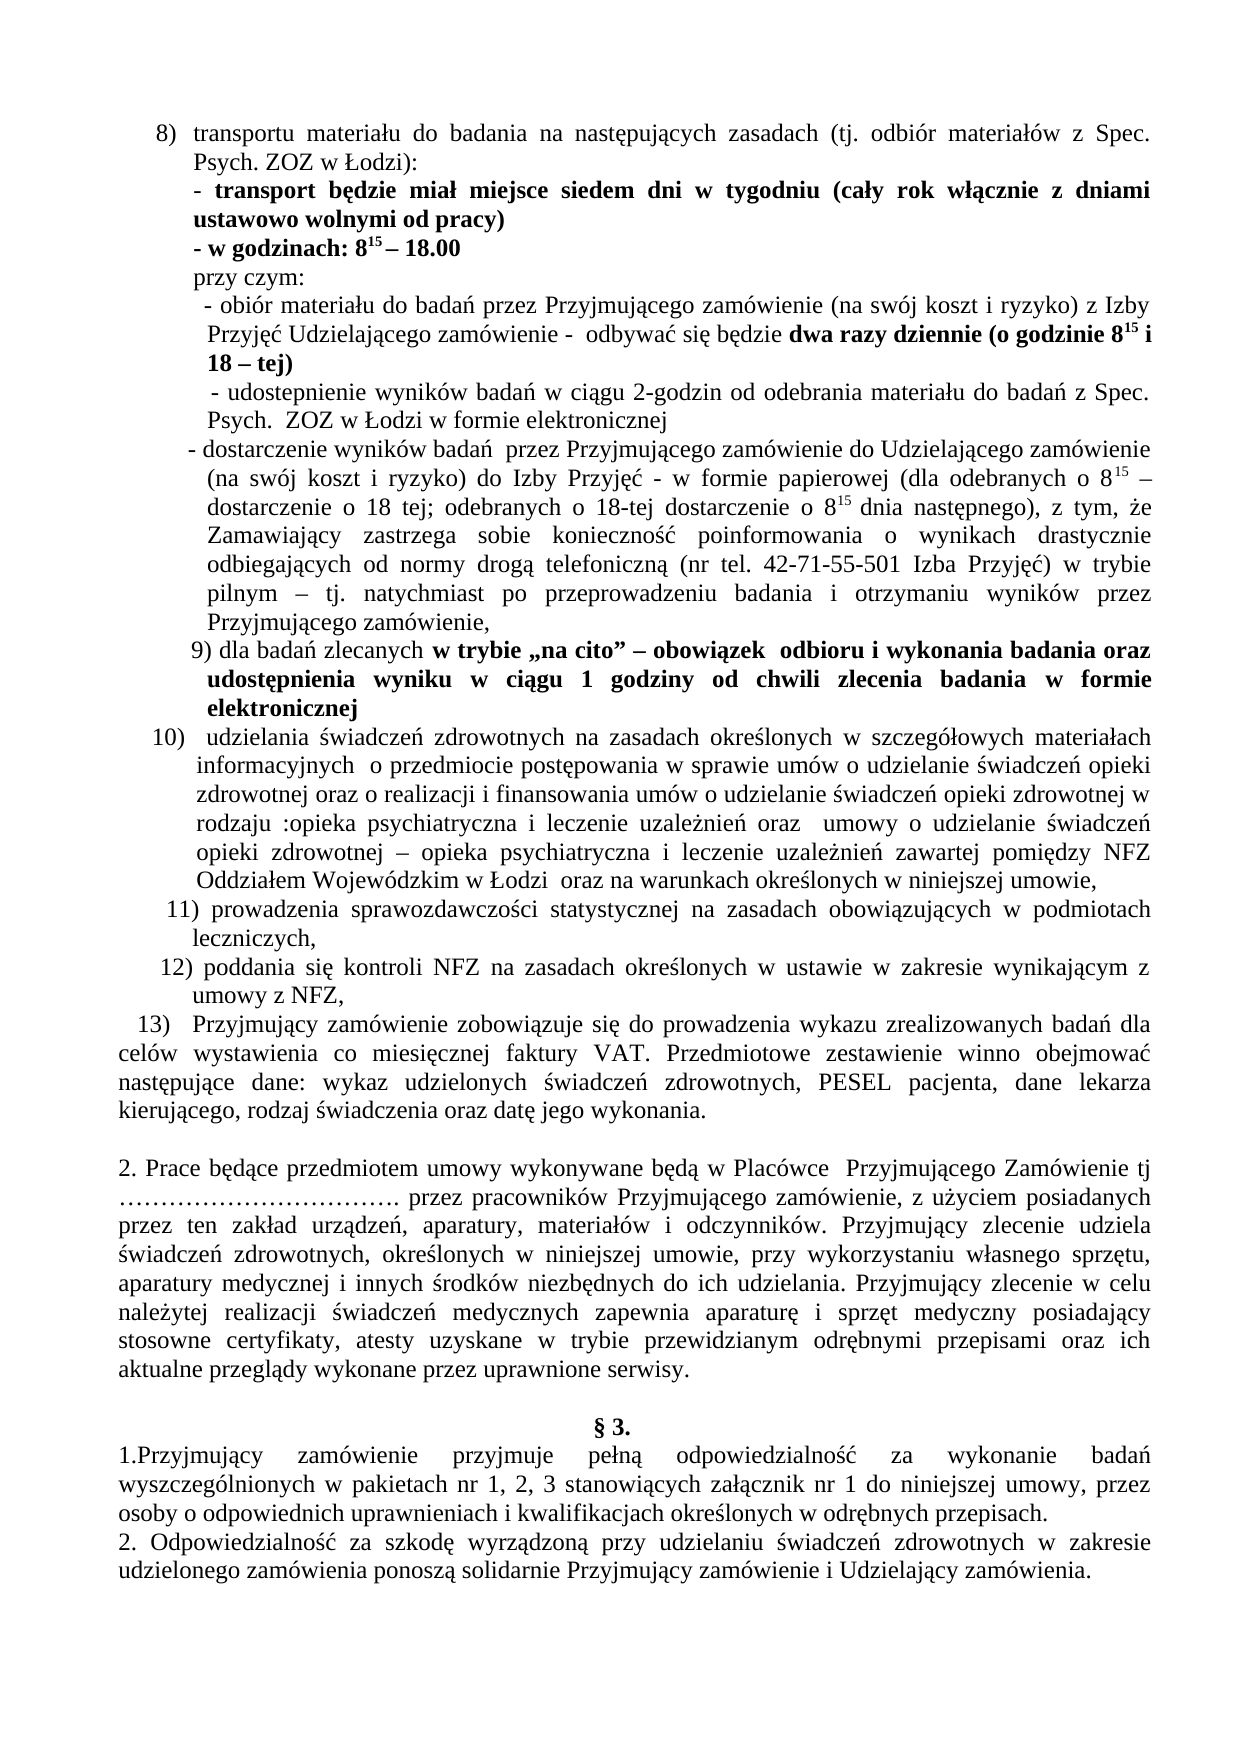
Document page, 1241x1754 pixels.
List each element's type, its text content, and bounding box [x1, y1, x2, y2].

text przy czym: [193, 262, 1152, 291]
text - obiór materiału do badań przez Przyjmującego zamówienie (na swój koszt i ryzyko) z Izby Przyjęć Udzielającego zamówienie - odbywać się będzie dwa razy dziennie (o godzinie 815 i 18 – tej) [118, 291, 1152, 377]
text - dostarczenie wyników badań przez Przyjmującego zamówienie do Udzielającego zamówienie (na swój koszt i ryzyko) do Izby Przyjęć - w formie papierowej (dla odebranych o 815 – dostarczenie o 18 tej; odebranych o 18-tej dostarczenie o 815 dnia następnego), z tym, że Zamawiający zastrzega sobie konieczność poinformowania o wynikach drastycznie odbiegających od normy drogą telefoniczną (nr tel. 42-71-55-501 Izba Przyjęć) w trybie pilnym – tj. natychmiast po przeprowadzeniu badania i otrzymaniu wyników przez Przyjmującego zamówienie, [118, 434, 1152, 636]
text 13) Przyjmujący zamówienie zobowiązuje się do prowadzenia wykazu zrealizowanych badań dla celów wystawienia co miesięcznej faktury VAT. Przedmiotowe zestawienie winno obejmować następujące dane: wykaz udzielonych świadczeń zdrowotnych, PESEL pacjenta, dane lekarza kierującego, rodzaj świadczenia oraz datę jego wykonania. [118, 1009, 1152, 1124]
text § 3. [118, 1412, 1152, 1441]
text - w godzinach: 815 – 18.00 [193, 233, 1152, 262]
text - transport będzie miał miejsce siedem dni w tygodniu (cały rok włącznie z dniami ustawowo wolnymi od pracy) [193, 176, 1152, 233]
text 11) prowadzenia sprawozdawczości statystycznej na zasadach obowiązujących w podmiotach leczniczych, [118, 894, 1152, 952]
list transportu materiału do badania na następujących zasadach (tj. odbiór materiałów z Spec. Psych. ZOZ w Łodzi): [156, 118, 1152, 176]
text 12) poddania się kontroli NFZ na zasadach określonych w ustawie w zakresie wynikającym z umowy z NFZ, [118, 952, 1152, 1009]
text 10) udzielania świadczeń zdrowotnych na zasadach określonych w szczegółowych materiałach informacyjnych o przedmiocie postępowania w sprawie umów o udzielanie świadczeń opieki zdrowotnej oraz o realizacji i finansowania umów o udzielanie świadczeń opieki zdrowotnej w rodzaju :opieka psychiatryczna i leczenie uzależnień oraz umowy o udzielanie świadczeń opieki zdrowotnej – opieka psychiatryczna i leczenie uzależnień zawartej pomiędzy NFZ Oddziałem Wojewódzkim w Łodzi oraz na warunkach określonych w niniejszej umowie, [120, 722, 1152, 894]
text 2. Prace będące przedmiotem umowy wykonywane będą w Placówce Przyjmującego Zamówienie tj ……………………………. przez pracowników Przyjmującego zamówienie, z użyciem posiadanych przez ten zakład urządzeń, aparatury, materiałów i odczynników. Przyjmujący zlecenie udziela świadczeń zdrowotnych, określonych w niniejszej umowie, przy wykorzystaniu własnego sprzętu, aparatury medycznej i innych środków niezbędnych do ich udzielania. Przyjmujący zlecenie w celu należytej realizacji świadczeń medycznych zapewnia aparaturę i sprzęt medyczny posiadający stosowne certyfikaty, atesty uzyskane w trybie przewidzianym odrębnymi przepisami oraz ich aktualne przeglądy wykonane przez uprawnione serwisy. [118, 1153, 1152, 1383]
text - udostepnienie wyników badań w ciągu 2-godzin od odebrania materiału do badań z Spec. Psych. ZOZ w Łodzi w formie elektronicznej [118, 377, 1152, 434]
text 1.Przyjmujący zamówienie przyjmuje pełną odpowiedzialność za wykonanie badań wyszczególnionych w pakietach nr 1, 2, 3 stanowiących załącznik nr 1 do niniejszej umowy, przez osoby o odpowiednich uprawnieniach i kwalifikacjach określonych w odrębnych przepisach. [118, 1441, 1152, 1527]
text 2. Odpowiedzialność za szkodę wyrządzoną przy udzielaniu świadczeń zdrowotnych w zakresie udzielonego zamówienia ponoszą solidarnie Przyjmujący zamówienie i Udzielający zamówienia. [118, 1527, 1152, 1584]
text 9) dla badań zlecanych w trybie „na cito” – obowiązek odbioru i wykonania badania oraz udostępnienia wyniku w ciągu 1 godziny od chwili zlecenia badania w formie elektronicznej [118, 636, 1152, 722]
